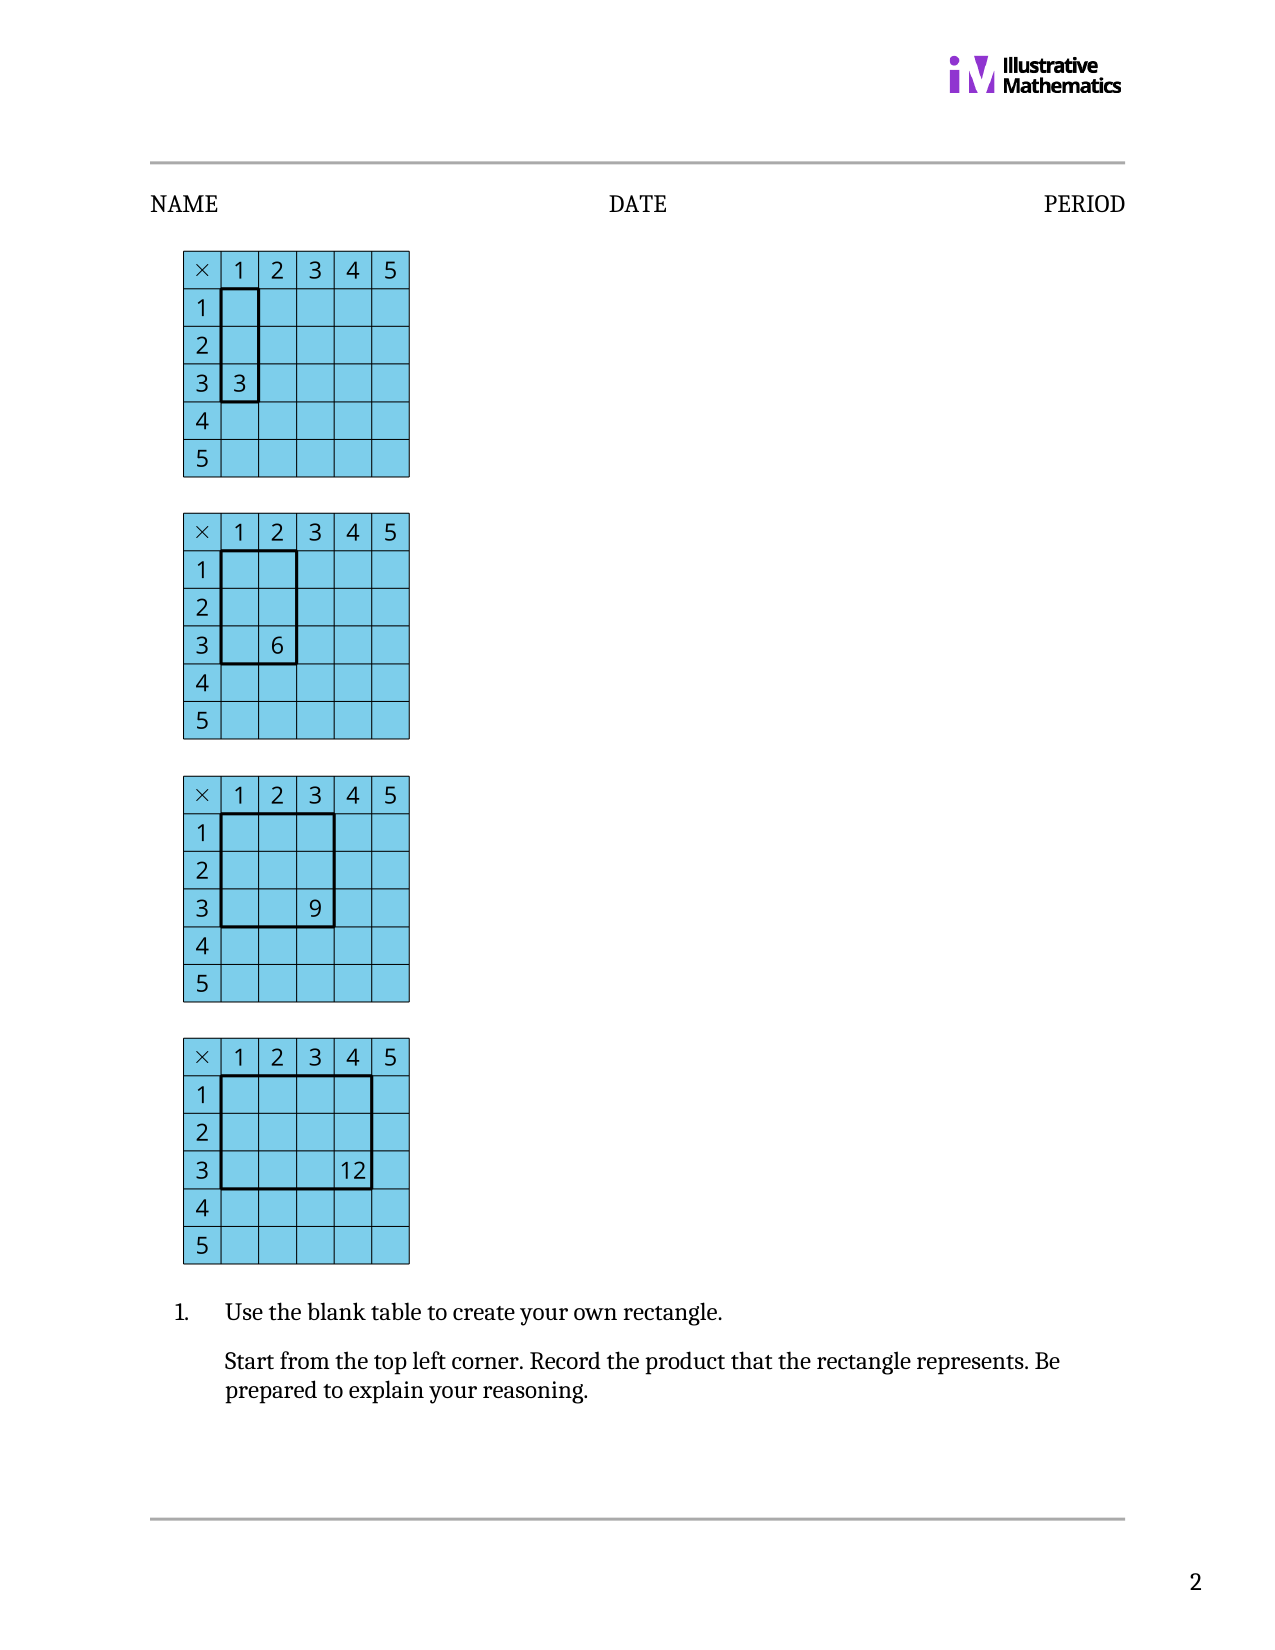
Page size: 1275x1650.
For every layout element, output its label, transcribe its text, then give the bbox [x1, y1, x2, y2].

picture [168, 510, 413, 754]
picture [168, 772, 413, 1017]
list Use the blank table to create your own rectangle. [175, 1297, 1125, 1326]
list Start from the top left corner. Record the product that the rectangle represents. Be prepared to explain your reasoning. [175, 1347, 1125, 1404]
picture [949, 55, 1121, 93]
picture [168, 247, 413, 492]
picture [168, 1035, 413, 1279]
